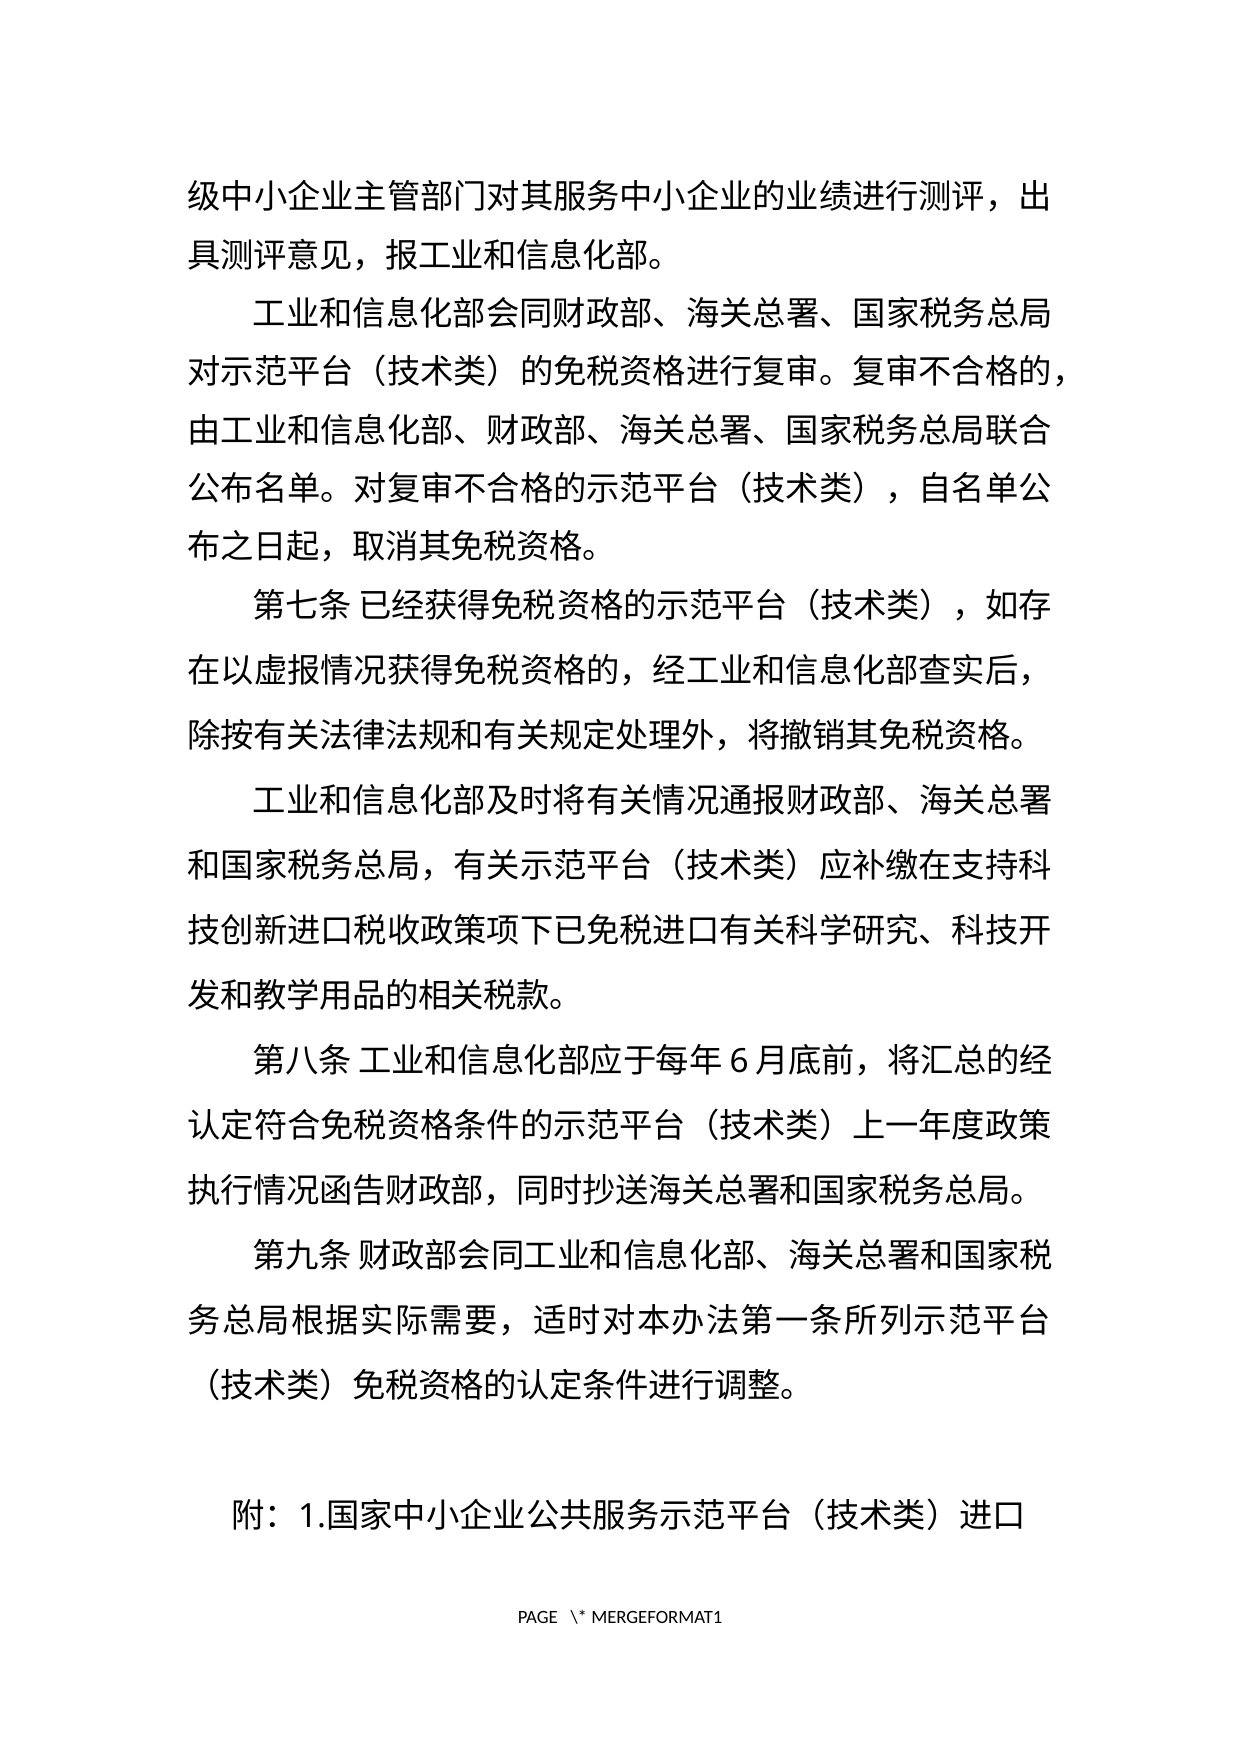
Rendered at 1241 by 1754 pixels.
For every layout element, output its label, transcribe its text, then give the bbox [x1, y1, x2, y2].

text 第八条 工业和信息化部应于每年6月底前，将汇总的经认定符合免税资格条件的示范平台（技术类）上一年度政策执行情况函告财政部，同时抄送海关总署和国家税务总局。 [187, 1025, 1053, 1220]
text 工业和信息化部及时将有关情况通报财政部、海关总署和国家税务总局，有关示范平台（技术类）应补缴在支持科技创新进口税收政策项下已免税进口有关科学研究、科技开发和教学用品的相关税款。 [187, 765, 1053, 1025]
text 第七条 已经获得免税资格的示范平台（技术类），如存在以虚报情况获得免税资格的，经工业和信息化部查实后，除按有关法律法规和有关规定处理外，将撤销其免税资格。 [187, 570, 1053, 765]
text 第九条 财政部会同工业和信息化部、海关总署和国家税务总局根据实际需要，适时对本办法第一条所列示范平台（技术类）免税资格的认定条件进行调整。 [187, 1220, 1053, 1415]
text 附：1.国家中小企业公共服务示范平台（技术类）进口 [231, 1480, 1053, 1545]
text 工业和信息化部会同财政部、海关总署、国家税务总局对示范平台（技术类）的免税资格进行复审。复审不合格的，由工业和信息化部、财政部、海关总署、国家税务总局联合公布名单。对复审不合格的示范平台（技术类），自名单公布之日起，取消其免税资格。 [187, 279, 1053, 570]
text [187, 162, 1053, 279]
